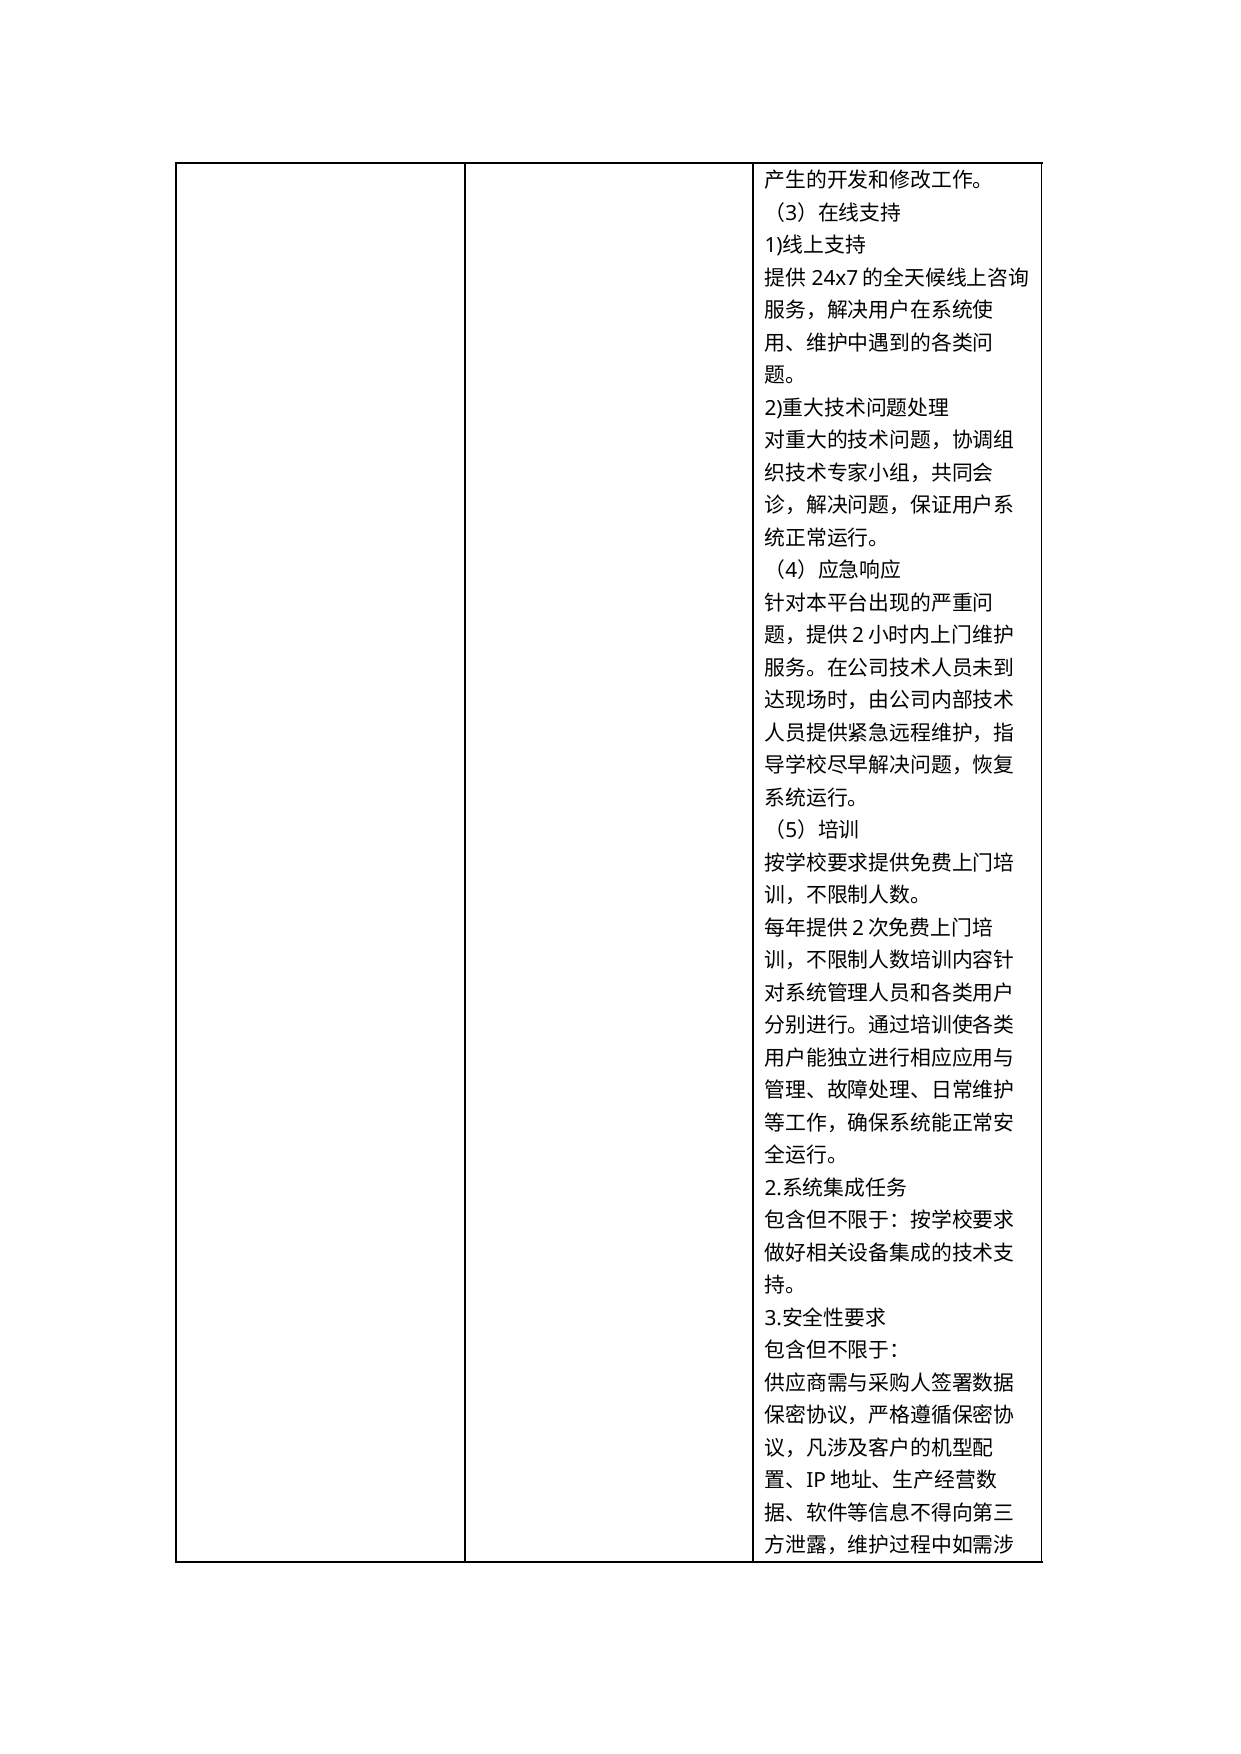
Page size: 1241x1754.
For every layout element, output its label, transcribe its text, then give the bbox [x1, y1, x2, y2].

table_cell 1 [177, 164, 464, 1561]
table_cell [466, 164, 752, 1561]
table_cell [754, 164, 1041, 1561]
